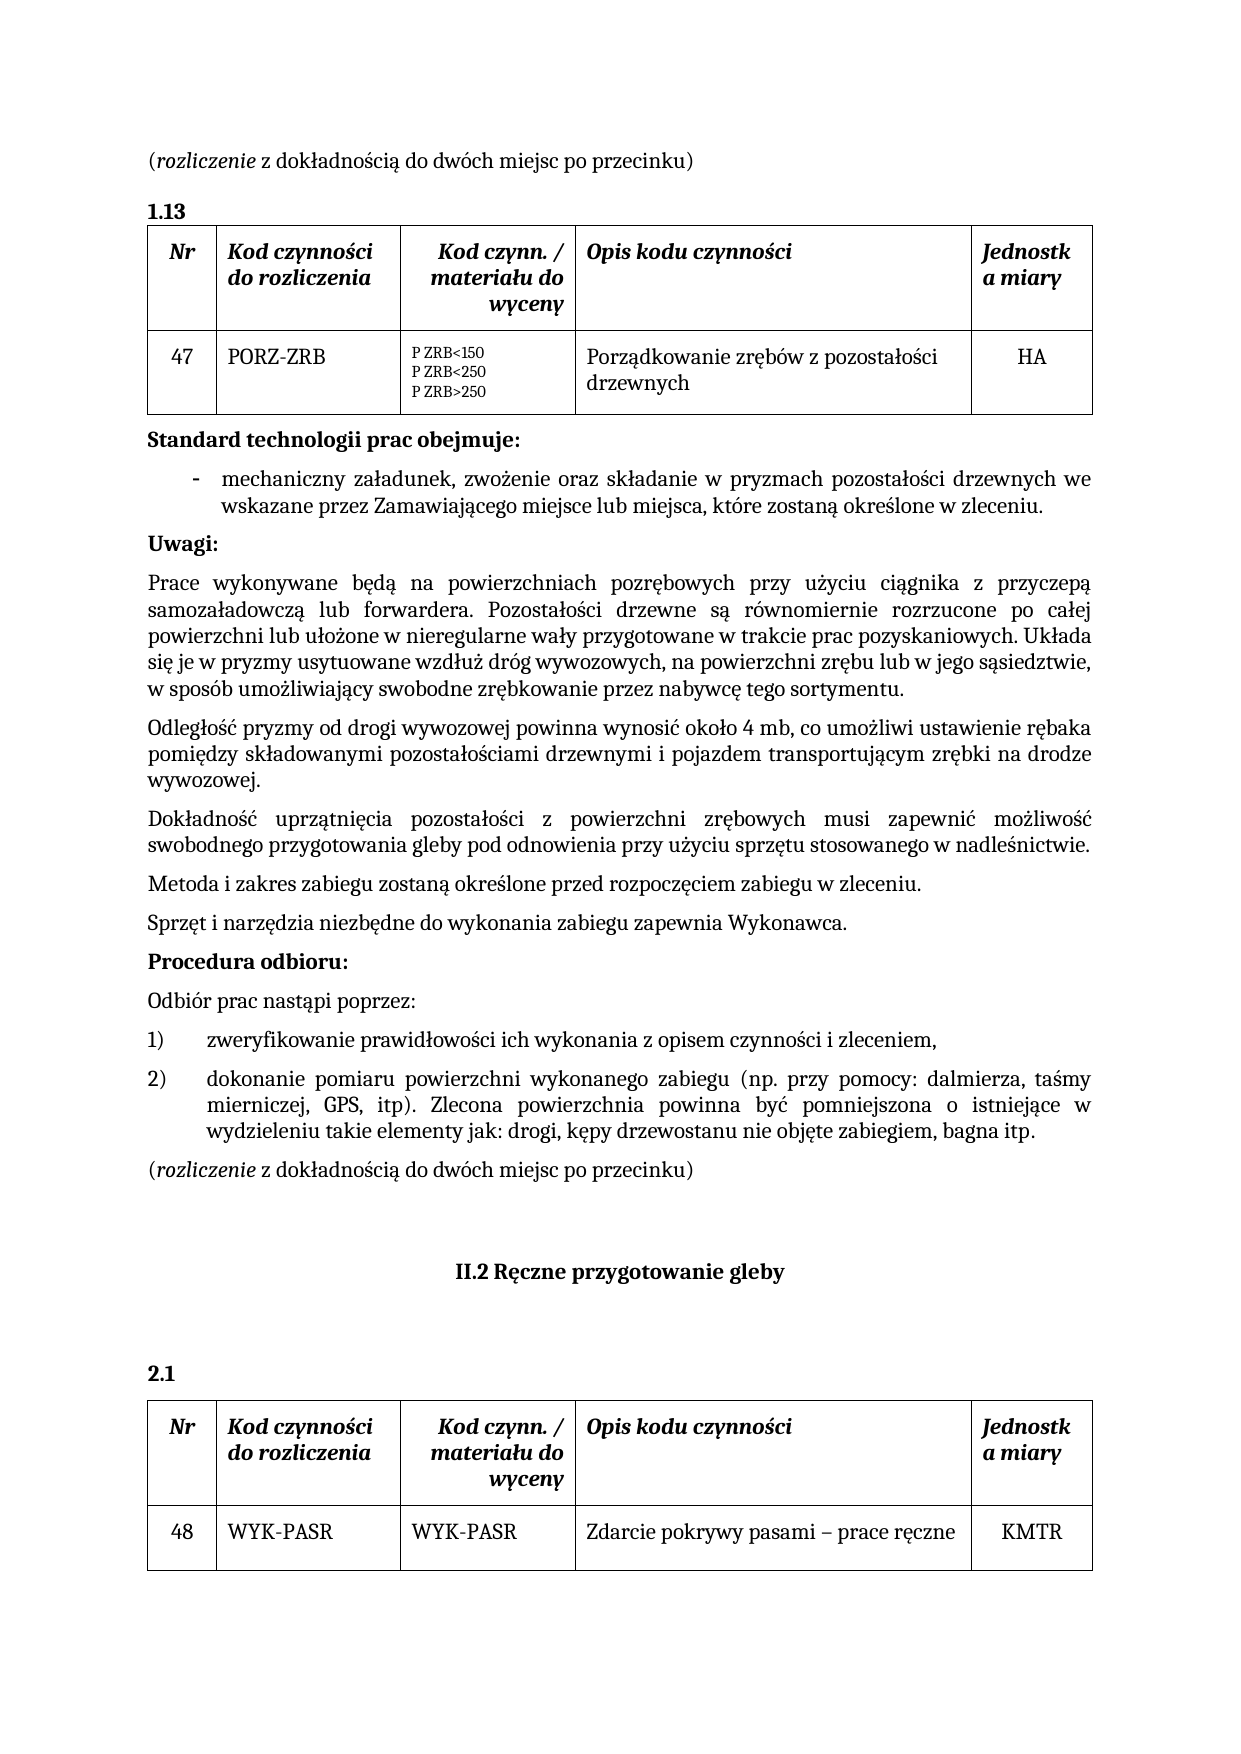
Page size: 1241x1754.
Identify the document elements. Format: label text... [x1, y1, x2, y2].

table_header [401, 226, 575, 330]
text 2.1 [148, 1361, 1093, 1387]
text Prace wykonywane będą na powierzchniach pozrębowych przy użyciu ciągnika z przyczepą samozaładowczą lub forwardera. Pozostałości drzewne są równomiernie rozrzucone po całej powierzchni lub ułożone w nieregularne wały przygotowane w trakcie prac pozyskaniowych. Układa się je w pryzmy usytuowane wzdłuż dróg wywozowych, na powierzchni zrębu lub w jego sąsiedztwie, w sposób umożliwiający swobodne zrębkowanie przez nabywcę tego sortymentu. [148, 570, 1093, 702]
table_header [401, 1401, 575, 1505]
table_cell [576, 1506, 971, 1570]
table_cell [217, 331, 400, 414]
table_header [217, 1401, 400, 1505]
text 1) zweryfikowanie prawidłowości ich wykonania z opisem czynności i zleceniem, [148, 1027, 1093, 1053]
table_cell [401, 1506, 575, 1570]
text Odbiór prac nastąpi poprzez: [148, 988, 1093, 1014]
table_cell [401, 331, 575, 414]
text 1.13 [148, 199, 1093, 225]
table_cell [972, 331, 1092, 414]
text Dokładność uprzątnięcia pozostałości z powierzchni zrębowych musi zapewnić możliwość swobodnego przygotowania gleby pod odnowienia przy użyciu sprzętu stosowanego w nadleśnictwie. [148, 806, 1093, 859]
text Sprzęt i narzędzia niezbędne do wykonania zabiegu zapewnia Wykonawca. [148, 910, 1093, 936]
text Standard technologii prac obejmuje: [148, 427, 1093, 453]
text Metoda i zakres zabiegu zostaną określone przed rozpoczęciem zabiegu w zleceniu. [148, 871, 1093, 897]
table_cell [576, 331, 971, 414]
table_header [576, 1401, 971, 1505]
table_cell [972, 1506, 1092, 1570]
list mechaniczny załadunek, zwożenie oraz składanie w pryzmach pozostałości drzewnych we wskazane przez Zamawiającego miejsce lub miejsca, które zostaną określone w zleceniu. [192, 466, 1093, 519]
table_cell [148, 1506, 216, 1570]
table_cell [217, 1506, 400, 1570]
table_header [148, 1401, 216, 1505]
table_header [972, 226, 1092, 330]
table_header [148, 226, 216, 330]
text 2) dokonanie pomiaru powierzchni wykonanego zabiegu (np. przy pomocy: dalmierza, taśmy mierniczej, GPS, itp). Zlecona powierzchnia powinna być pomniejszona o istniejące w wydzieleniu takie elementy jak: drogi, kępy drzewostanu nie objęte zabiegiem, bagna itp. [148, 1065, 1093, 1144]
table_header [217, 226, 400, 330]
text (rozliczenie z dokładnością do dwóch miejsc po przecinku) [148, 148, 1093, 174]
text Odległość pryzmy od drogi wywozowej powinna wynosić około 4 mb, co umożliwi ustawienie rębaka pomiędzy składowanymi pozostałościami drzewnymi i pojazdem transportującym zrębki na drodze wywozowej. [148, 714, 1093, 793]
text Procedura odbioru: [148, 949, 1093, 975]
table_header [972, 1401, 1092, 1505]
text Uwagi: [148, 531, 1093, 558]
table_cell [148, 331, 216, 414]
text II.2 Ręczne przygotowanie gleby [148, 1259, 1093, 1285]
text (rozliczenie z dokładnością do dwóch miejsc po przecinku) [148, 1157, 1093, 1183]
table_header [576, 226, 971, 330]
